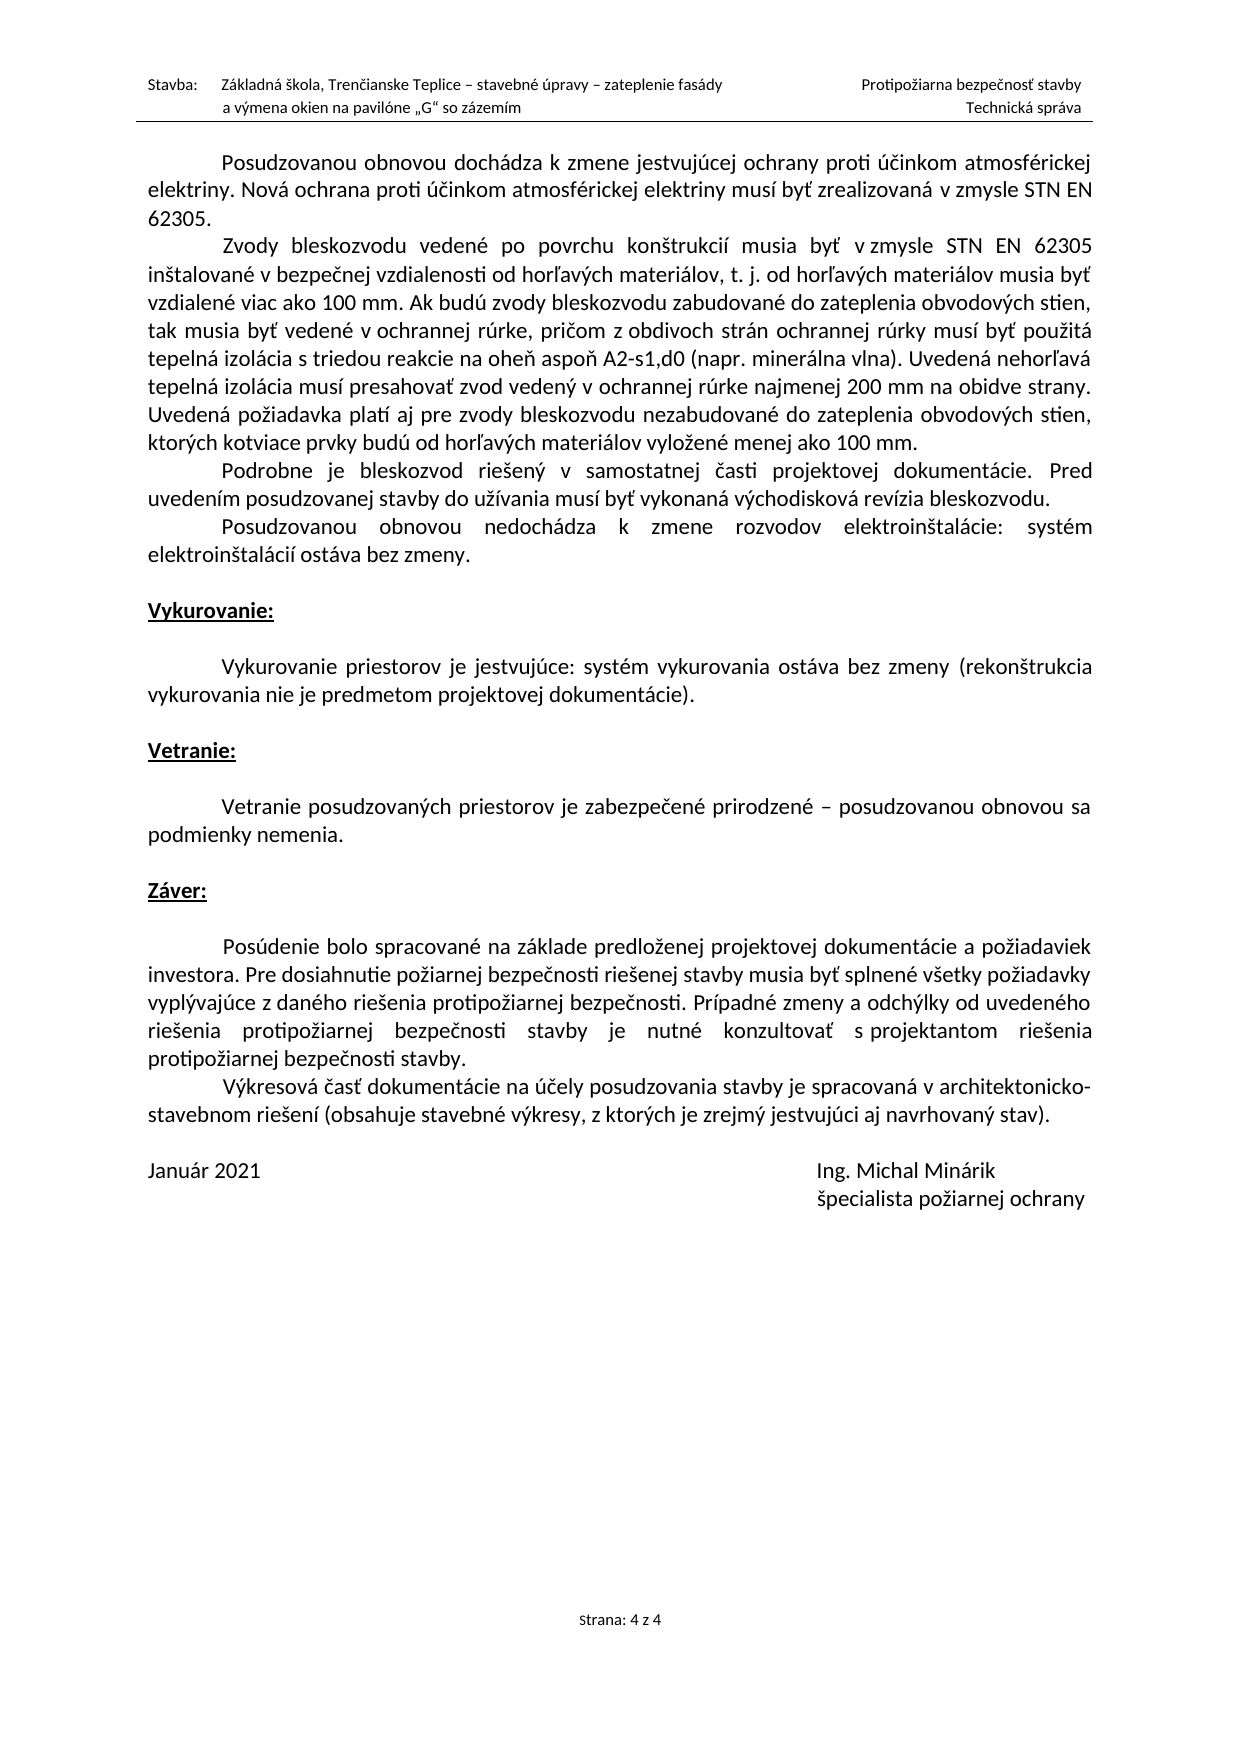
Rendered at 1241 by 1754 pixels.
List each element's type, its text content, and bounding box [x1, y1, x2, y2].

list Podrobne je bleskozvod riešený v samostatnej časti projektovej dokumentácie. Pred uvedením posudzovanej stavby do užívania musí byť vykonaná východisková revízia bleskozvodu. [148, 456, 1093, 512]
list Vykurovanie priestorov je jestvujúce: systém vykurovania ostáva bez zmeny (rekonštrukcia vykurovania nie je predmetom projektovej dokumentácie). [148, 652, 1093, 708]
text Záver: [148, 876, 1093, 904]
list Zvody bleskozvodu vedené po povrchu konštrukcií musia byť v zmysle STN EN 62305 inštalované v bezpečnej vzdialenosti od horľavých materiálov, t. j. od horľavých materiálov musia byť vzdialené viac ako 100 mm. Ak budú zvody bleskozvodu zabudované do zateplenia obvodových stien, tak musia byť vedené v ochrannej rúrke, pričom z obdivoch strán ochrannej rúrky musí byť použitá tepelná izolácia s triedou reakcie na oheň aspoň A2-s1,d0 (napr. minerálna vlna). Uvedená nehorľavá tepelná izolácia musí presahovať zvod vedený v ochrannej rúrke najmenej 200 mm na obidve strany. Uvedená požiadavka platí aj pre zvody bleskozvodu nezabudované do zateplenia obvodových stien, ktorých kotviace prvky budú od horľavých materiálov vyložené menej ako 100 mm. [148, 232, 1093, 456]
text Vetranie: [148, 736, 1093, 764]
text špecialista požiarnej ochrany [148, 1184, 1093, 1212]
text Výkresová časť dokumentácie na účely posudzovania stavby je spracovaná v architektonicko-stavebnom riešení (obsahuje stavebné výkresy, z ktorých je zrejmý jestvujúci aj navrhovaný stav). [148, 1072, 1093, 1128]
text Posúdenie bolo spracované na základe predloženej projektovej dokumentácie a požiadaviek investora. Pre dosiahnutie požiarnej bezpečnosti riešenej stavby musia byť splnené všetky požiadavky vyplývajúce z daného riešenia protipožiarnej bezpečnosti. Prípadné zmeny a odchýlky od uvedeného riešenia protipožiarnej bezpečnosti stavby je nutné konzultovať s projektantom riešenia protipožiarnej bezpečnosti stavby. [148, 932, 1093, 1072]
text Vetranie posudzovaných priestorov je zabezpečené prirodzené – posudzovanou obnovou sa podmienky nemenia. [148, 792, 1093, 848]
text Vykurovanie: [148, 596, 1093, 624]
list Posudzovanou obnovou nedochádza k zmene rozvodov elektroinštalácie: systém elektroinštalácií ostáva bez zmeny. [148, 512, 1093, 568]
list Posudzovanou obnovou dochádza k zmene jestvujúcej ochrany proti účinkom atmosférickej elektriny. Nová ochrana proti účinkom atmosférickej elektriny musí byť zrealizovaná v zmysle STN EN 62305. [148, 148, 1093, 232]
text Január 2021 Ing. Michal Minárik [148, 1156, 1093, 1184]
